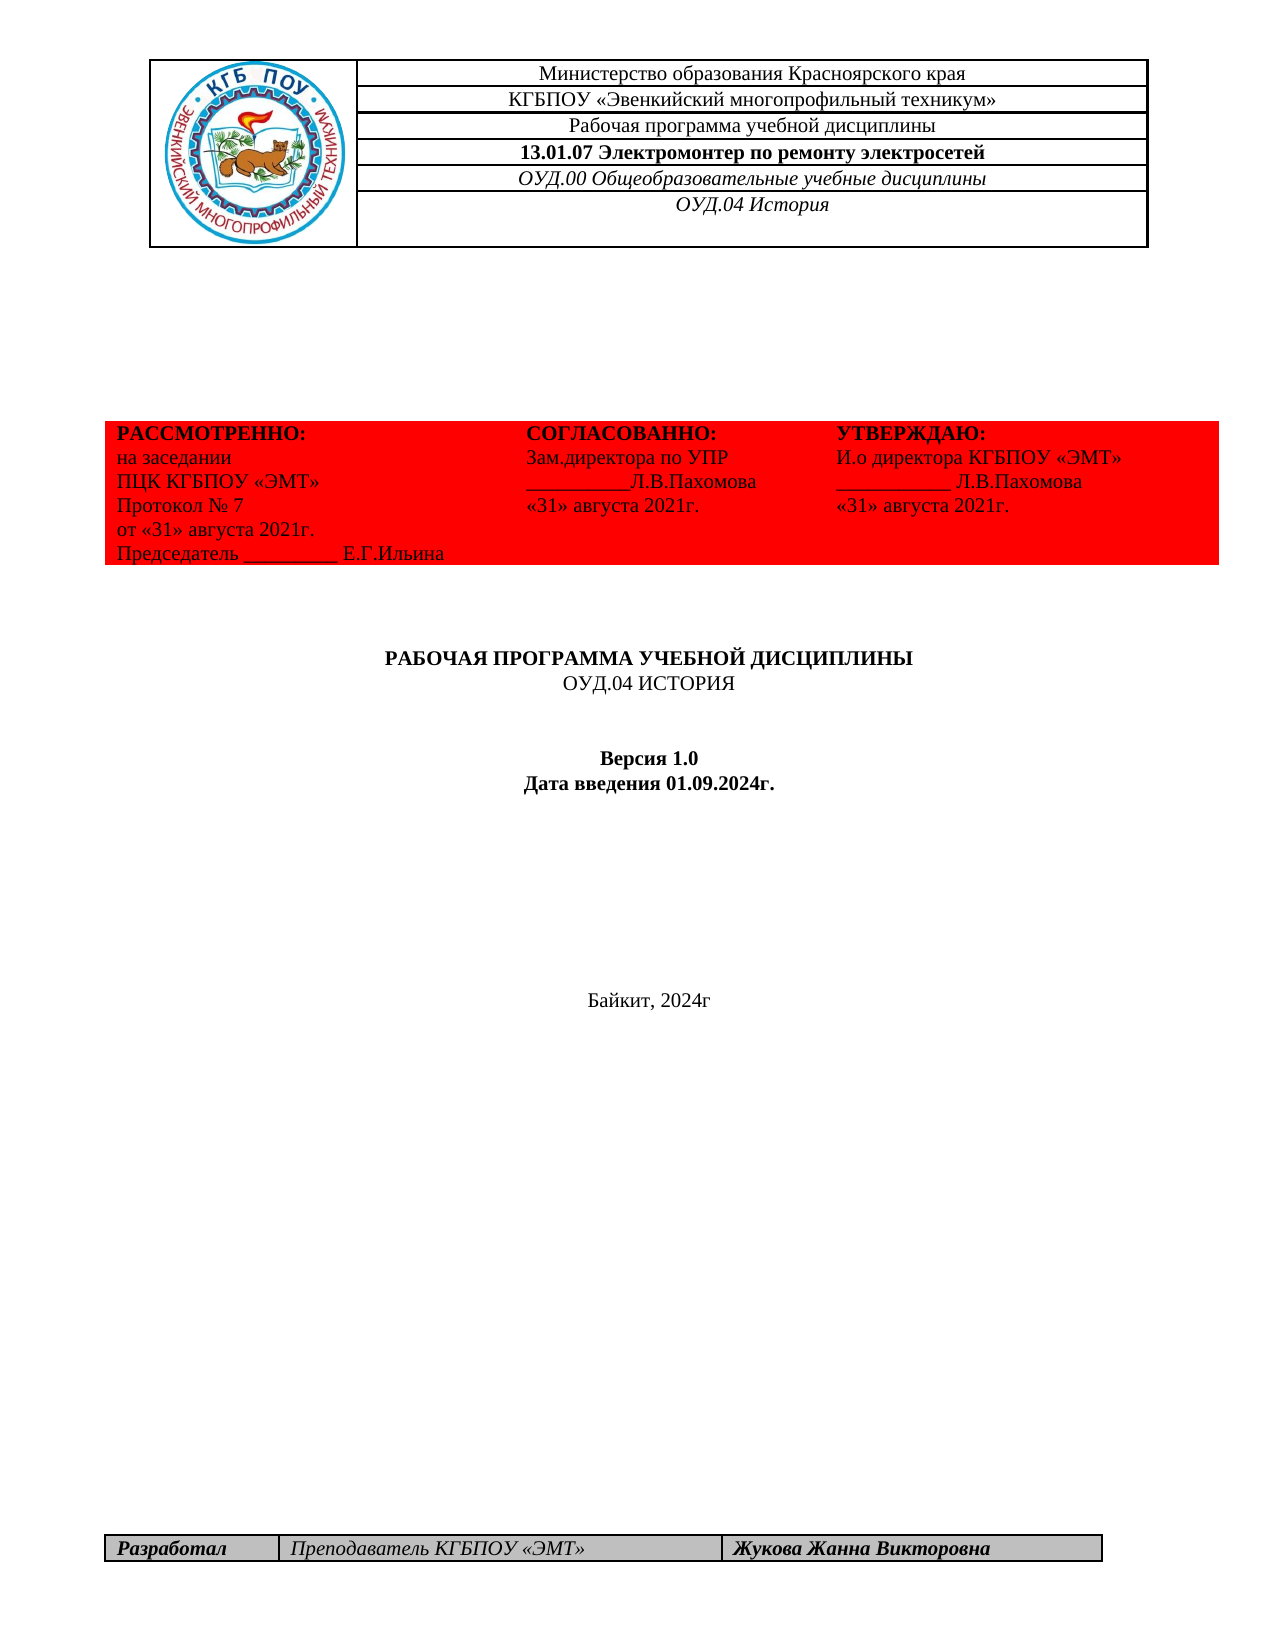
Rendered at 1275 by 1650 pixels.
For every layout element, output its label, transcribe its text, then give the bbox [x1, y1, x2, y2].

text Дата введения 01.09.2024г. [117, 770, 1181, 795]
text Байкит, 2024г [117, 988, 1181, 1012]
table_header СОГЛАСОВАННО: Зам.директора по УПР __________Л.В.Пахомова «31» августа 2021г. [515, 421, 825, 565]
text РАБОЧАЯ ПРОГРАММА УЧЕБНОЙ ДИСЦИПЛИНЫ [117, 646, 1181, 670]
table_header РАССМОТРЕННО: на заседании ПЦК КГБПОУ «ЭМТ» Протокол № 7 от «31» августа 2021г. Председатель _________ Е.Г.Ильина [105, 421, 515, 565]
table_header УТВЕРЖДАЮ: И.о директора КГБПОУ «ЭМТ» ___________ Л.В.Пахомова «31» августа 2021г. [825, 421, 1219, 565]
text ОУД.04 ИСТОРИЯ [117, 670, 1181, 695]
picture [177, 172, 344, 246]
text Версия 1.0 [117, 745, 1181, 770]
picture [168, 65, 342, 241]
